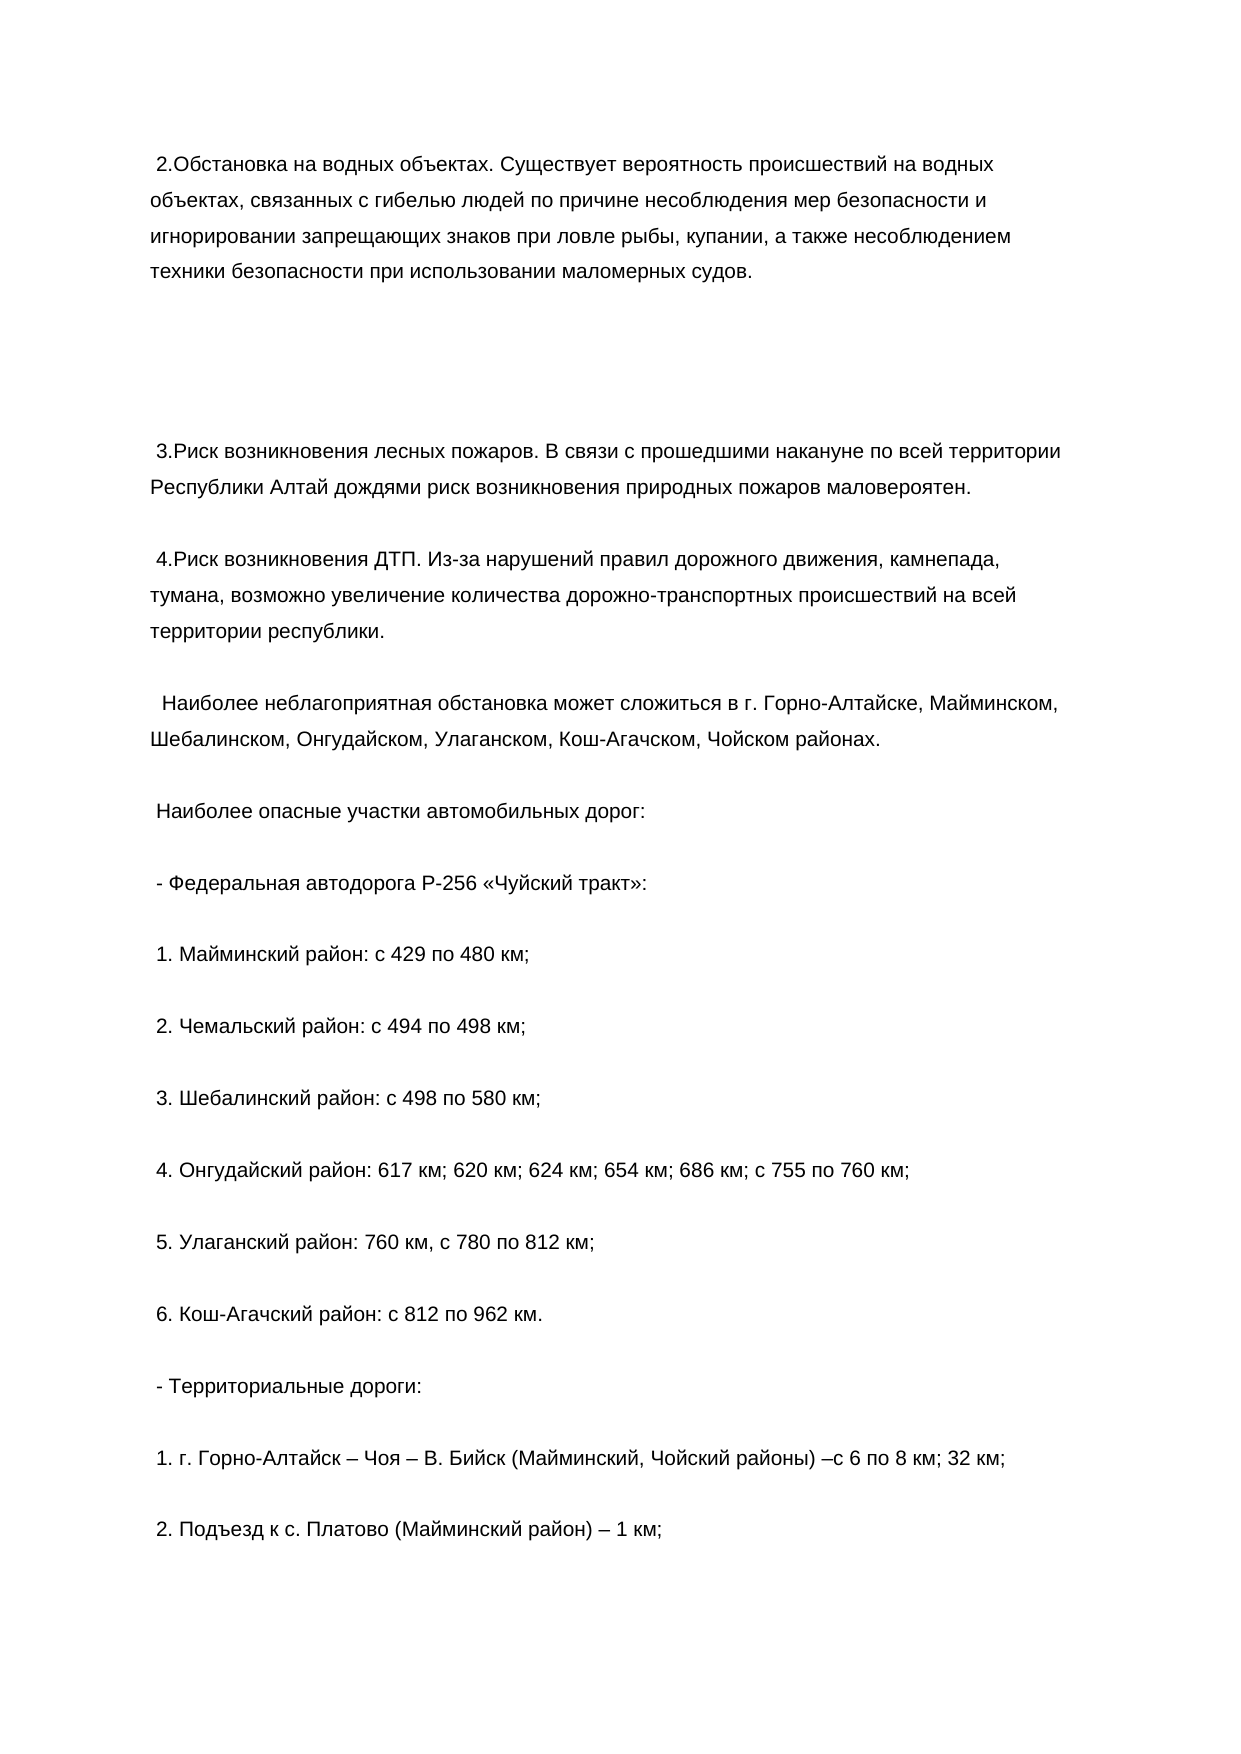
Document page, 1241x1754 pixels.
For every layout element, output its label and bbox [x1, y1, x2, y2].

table_cell [140, 150, 1078, 1577]
